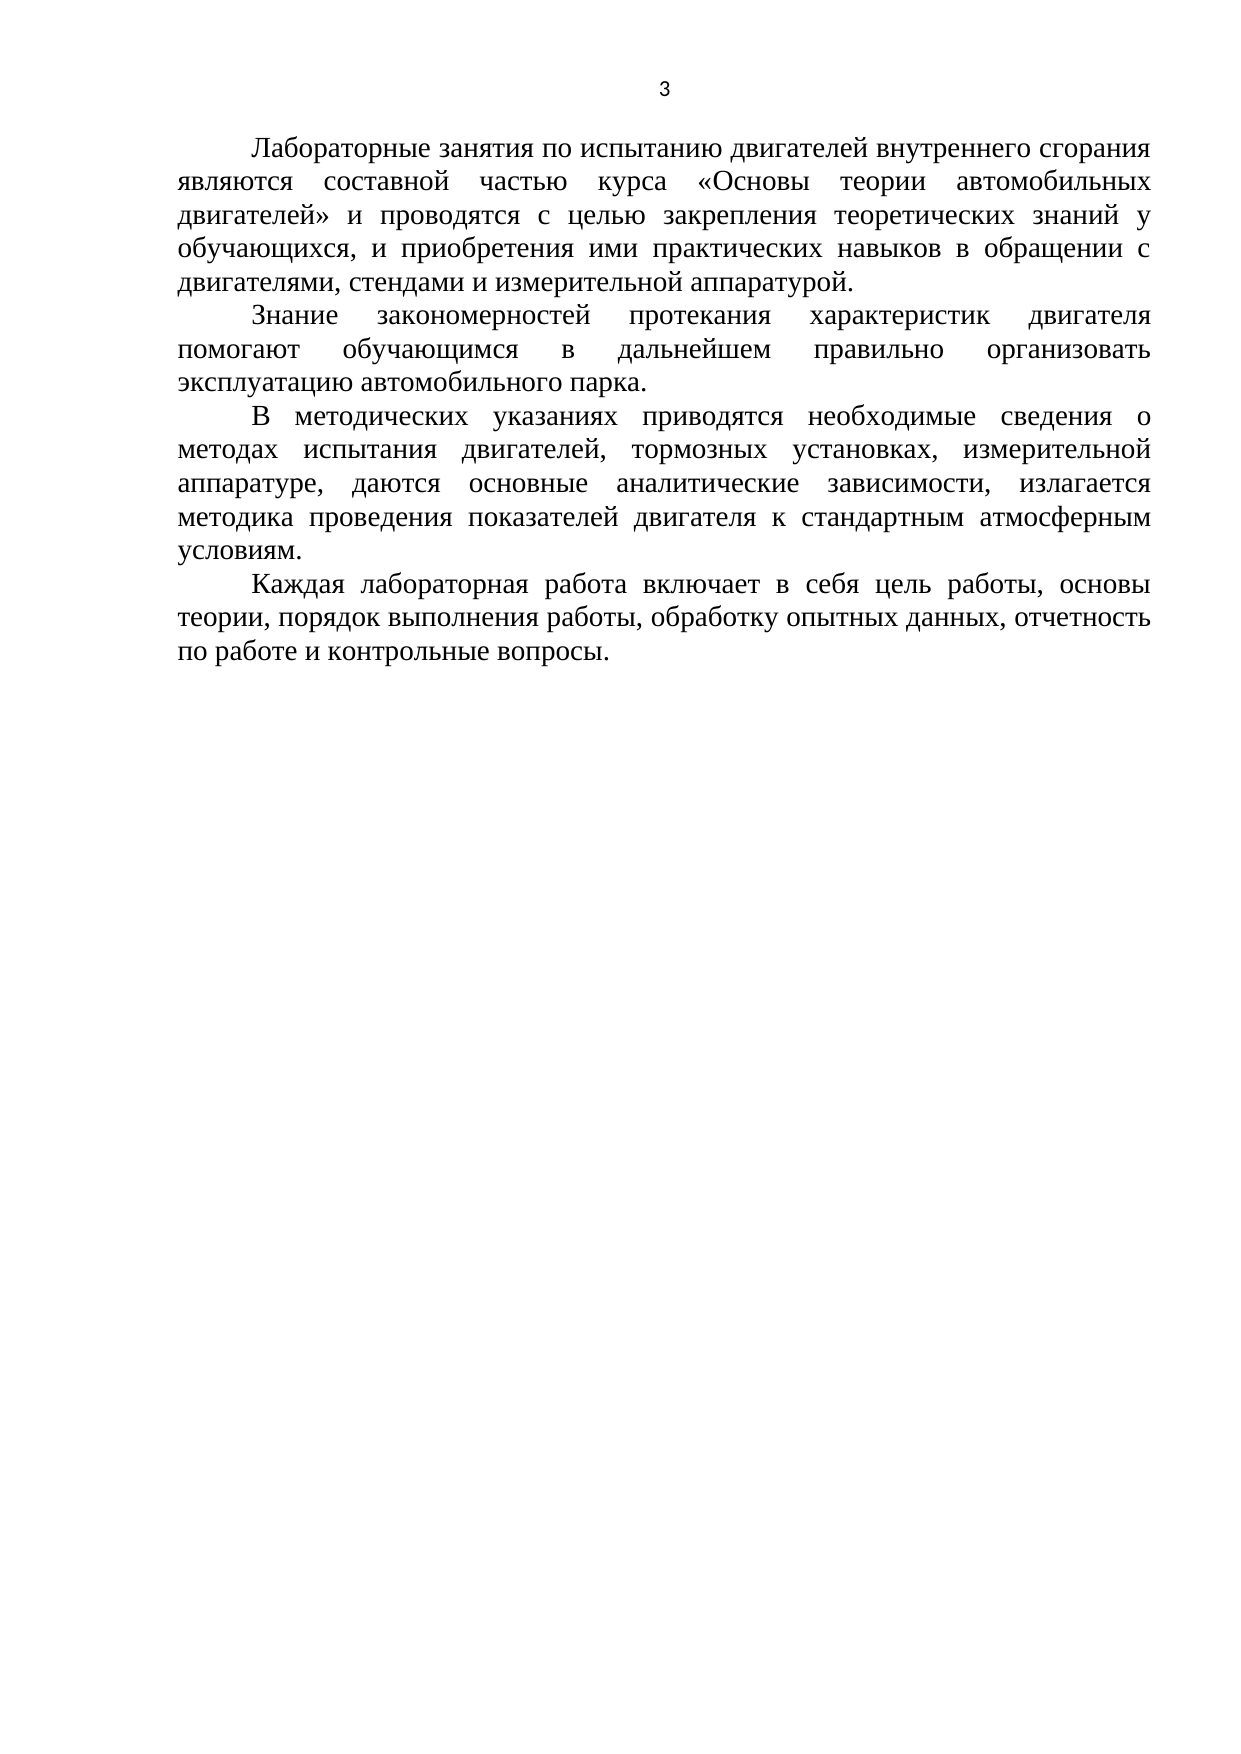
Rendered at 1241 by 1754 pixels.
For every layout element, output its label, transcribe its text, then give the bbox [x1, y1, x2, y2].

text Лабораторные занятия по испытанию двигателей внутреннего сгорания являются составной частью курса «Основы теории автомобильных двигателей» и проводятся с целью закрепления теоретических знаний у обучающихся, и приобретения ими практических навыков в обращении с двигателями, стендами и измерительной аппаратурой. [177, 130, 1152, 297]
text В методических указаниях приводятся необходимые сведения о методах испытания двигателей, тормозных установках, измерительной аппаратуре, даются основные аналитические зависимости, излагается методика проведения показателей двигателя к стандартным атмосферным условиям. [177, 398, 1152, 566]
text Каждая лабораторная работа включает в себя цель работы, основы теории, порядок выполнения работы, обработку опытных данных, отчетность по работе и контрольные вопросы. [177, 566, 1152, 666]
text Знание закономерностей протекания характеристик двигателя помогают обучающимся в дальнейшем правильно организовать эксплуатацию автомобильного парка. [177, 297, 1152, 398]
